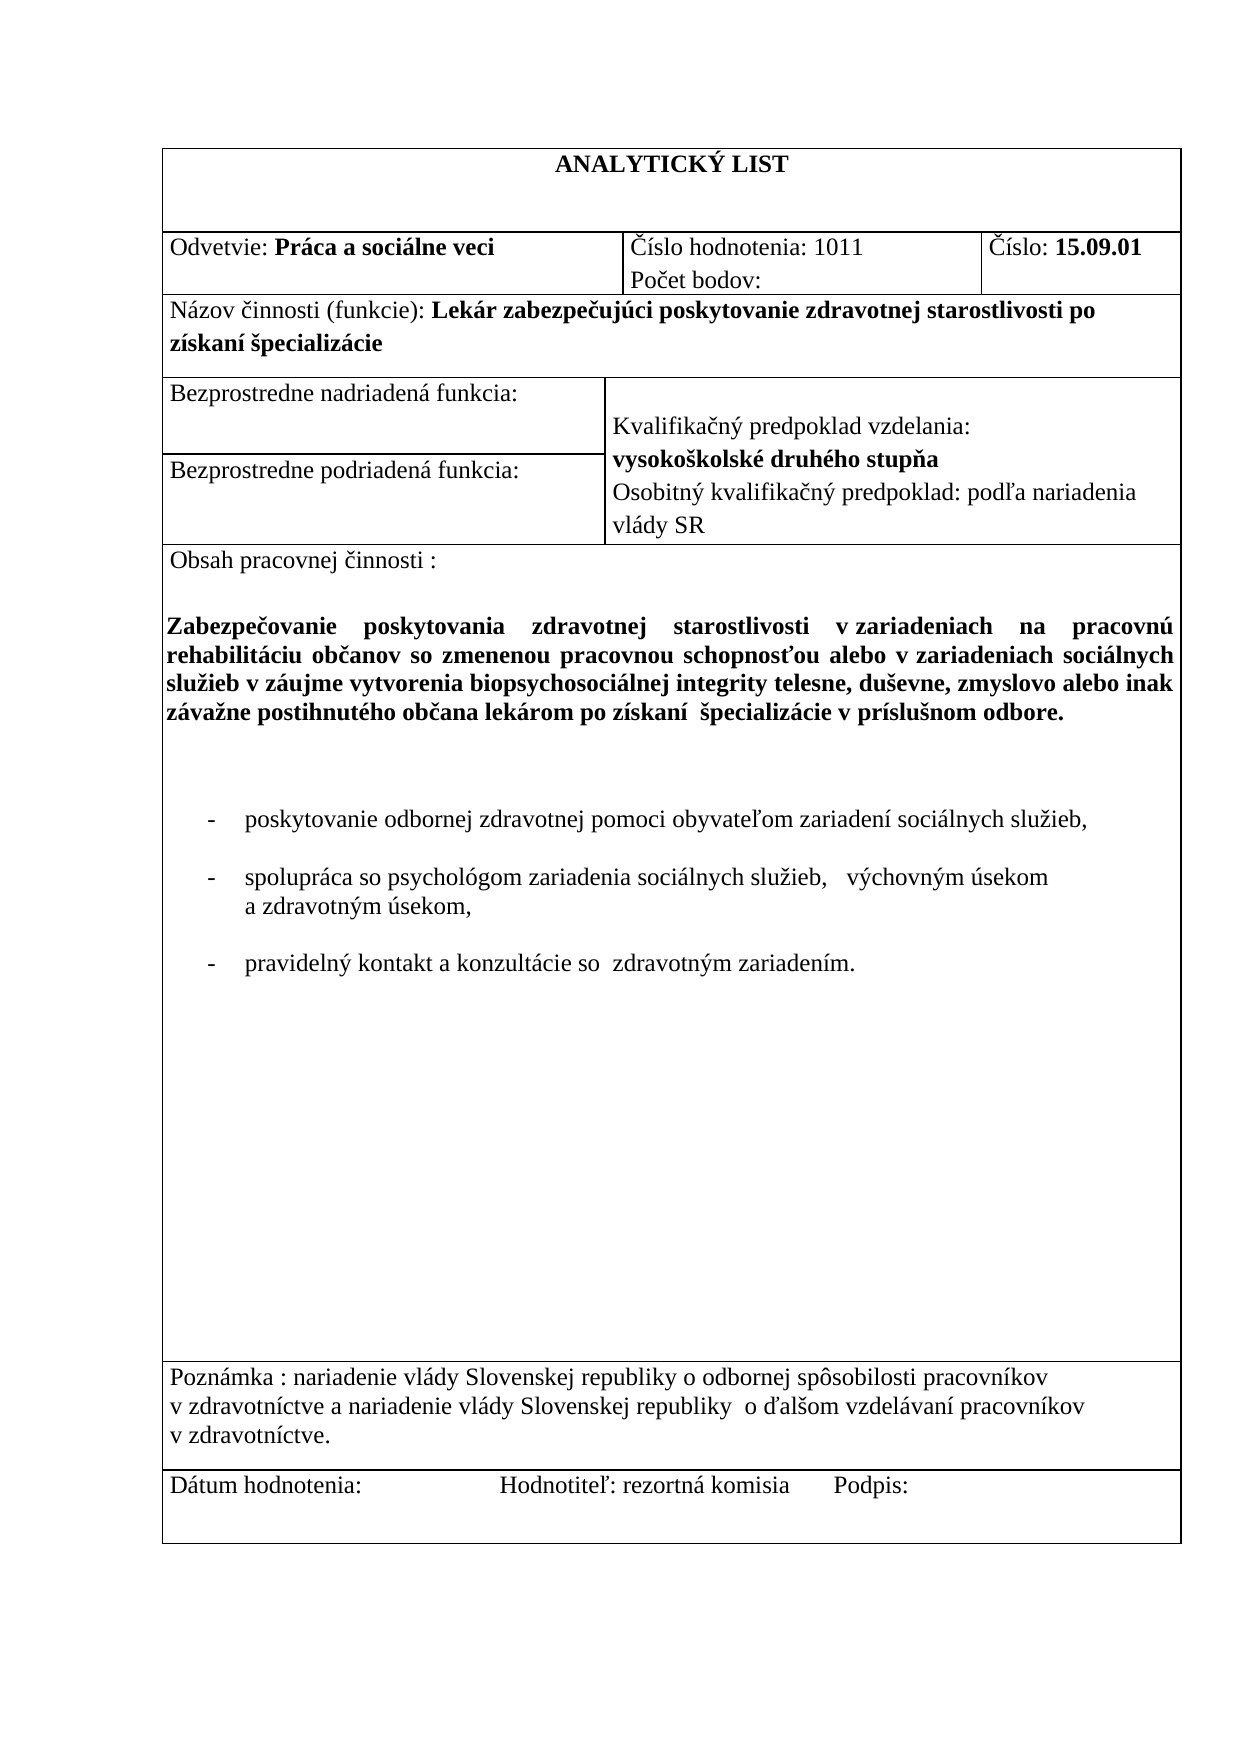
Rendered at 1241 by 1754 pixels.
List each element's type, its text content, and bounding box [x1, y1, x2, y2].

table_cell Poznámka : nariadenie vlády Slovenskej republiky o odbornej spôsobilosti pracovníkov v zdravotníctve a nariadenie vlády Slovenskej republiky o ďalšom vzdelávaní pracovníkov v zdravotníctve. [163, 1362, 1180, 1469]
table_cell Obsah pracovnej činnosti : Zabezpečovanie poskytovania zdravotnej starostlivosti v zariadeniach na pracovnú rehabilitáciu občanov so zmenenou pracovnou schopnosťou alebo v zariadeniach sociálnych služieb v záujme vytvorenia biopsychosociálnej integrity telesne, duševne, zmyslovo alebo inak závažne postihnutého občana lekárom po získaní špecializácie v príslušnom odbore. poskytovanie odbornej zdravotnej pomoci obyvateľom zariadení sociálnych služieb, spolupráca so psychológom zariadenia sociálnych služieb, výchovným úsekom a zdravotným úsekom, pravidelný kontakt a konzultácie so zdravotným zariadením. [163, 545, 1180, 1361]
table_header ANALYTICKÝ LIST [163, 149, 1180, 231]
table_cell Kvalifikačný predpoklad vzdelania: vysokoškolské druhého stupňa Osobitný kvalifikačný predpoklad: podľa nariadenia vlády SR [606, 378, 1180, 543]
table_cell Číslo: 15.09.01 [982, 233, 1180, 293]
table_cell Číslo hodnotenia: 1011 Počet bodov: [624, 233, 981, 293]
table_cell Dátum hodnotenia: Hodnotiteľ: rezortná komisia Podpis: [163, 1471, 1180, 1542]
table_cell Názov činnosti (funkcie): Lekár zabezpečujúci poskytovanie zdravotnej starostlivosti po získaní špecializácie [163, 295, 1180, 377]
table_cell Odvetvie: Práca a sociálne veci [163, 233, 622, 293]
table_cell Bezprostredne podriadená funkcia: [163, 455, 604, 543]
table_cell Bezprostredne nadriadená funkcia: [163, 378, 604, 453]
